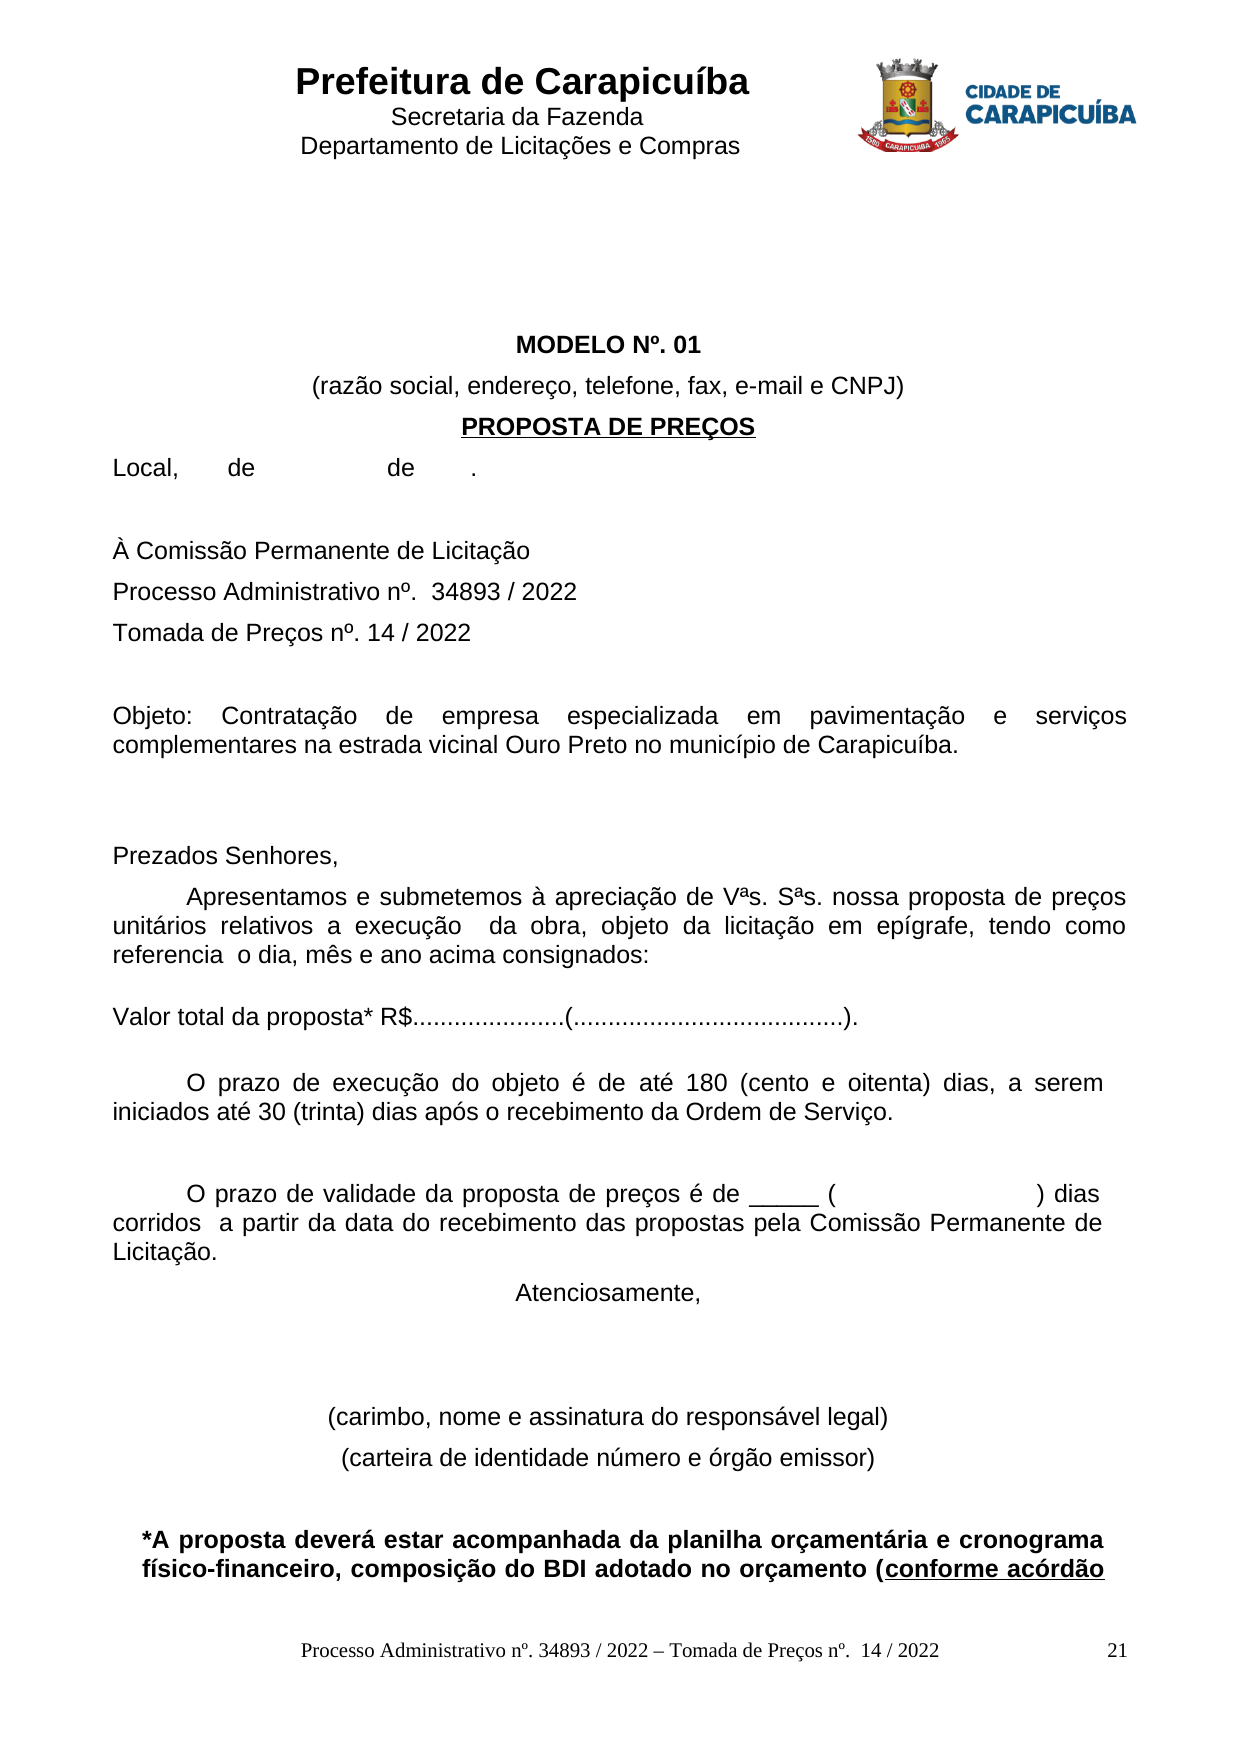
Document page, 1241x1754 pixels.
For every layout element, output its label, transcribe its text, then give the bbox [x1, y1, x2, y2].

text PROPOSTA DE PREÇOS [112, 412, 1104, 441]
text À Comissão Permanente de Licitação [112, 536, 1104, 564]
text (carimbo, nome e assinatura do responsável legal) [112, 1402, 1104, 1430]
text Atenciosamente, [112, 1278, 1104, 1307]
text Objeto: Contratação de empresa especializada em pavimentação e serviços complementares na estrada vicinal Ouro Preto no município de Carapicuíba. [112, 701, 1128, 758]
text Local, de de . [112, 453, 1104, 482]
text Processo Administrativo nº. 34893 / 2022 [112, 577, 1104, 606]
text MODELO Nº. 01 [112, 329, 1104, 358]
text Tomada de Preços nº. 14 / 2022 [112, 618, 1104, 647]
text (razão social, endereço, telefone, fax, e-mail e CNPJ) [112, 371, 1104, 399]
text Apresentamos e submetemos à apreciação de Vªs. Sªs. nossa proposta de preços unitários relativos a execução da obra, objeto da licitação em epígrafe, tendo como referencia o dia, mês e ano acima consignados: [112, 882, 1128, 968]
text O prazo de validade da proposta de preços é de _____ ( ) dias corridos a partir da data do recebimento das propostas pela Comissão Permanente de Licitação. [112, 1179, 1104, 1265]
text O prazo de execução do objeto é de até 180 (cento e oitenta) dias, a serem iniciados até 30 (trinta) dias após o recebimento da Ordem de Serviço. [112, 1068, 1104, 1125]
text (carteira de identidade número e órgão emissor) [112, 1443, 1104, 1472]
picture [857, 57, 1139, 152]
text Prezados Senhores, [112, 841, 1104, 869]
text Valor total da proposta* R$......................(.......................................). [112, 1002, 1104, 1031]
